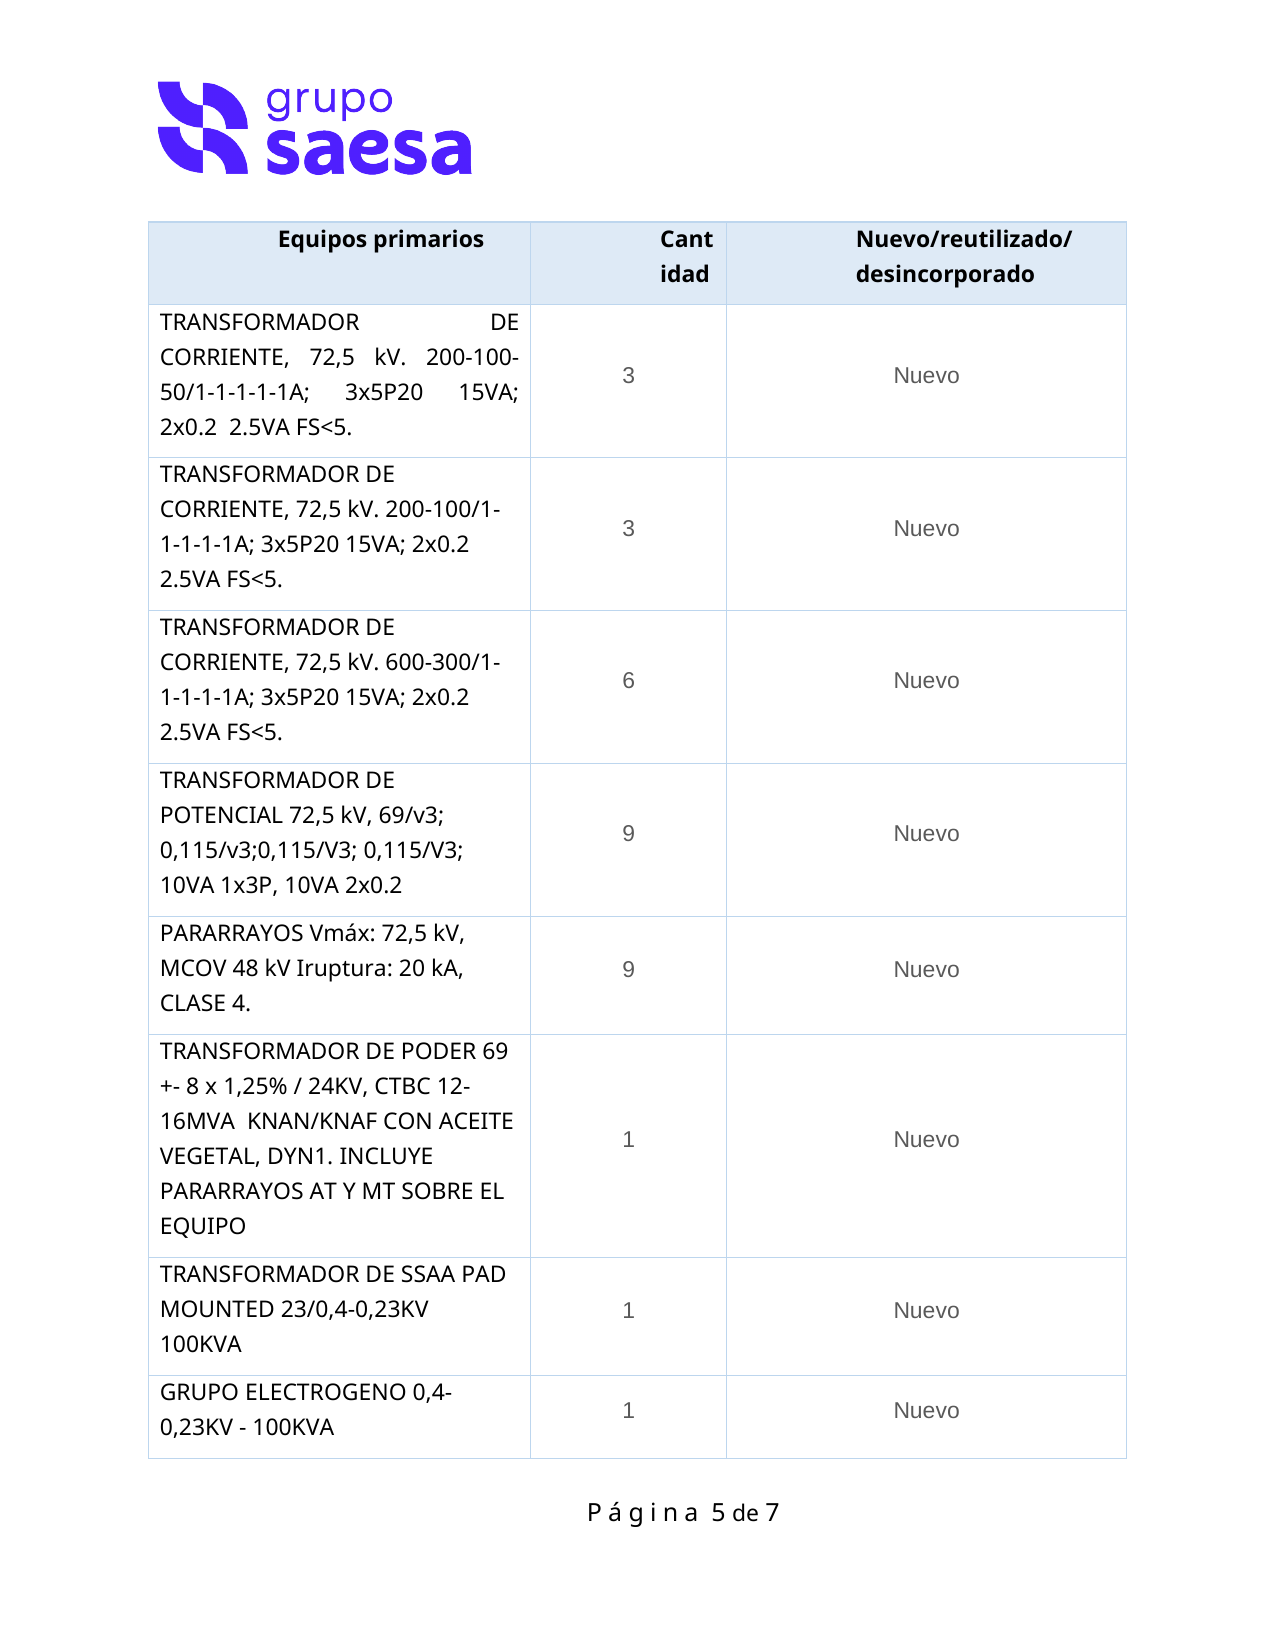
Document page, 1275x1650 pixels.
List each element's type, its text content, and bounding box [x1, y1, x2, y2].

table_header Nuevo/reutilizado/desincorporado [727, 223, 1126, 304]
table_cell Nuevo [727, 611, 1126, 763]
table_cell TRANSFORMADOR DE CORRIENTE, 72,5 kV. 600-300/1-1-1-1-1A; 3x5P20 15VA; 2x0.2 2.5VA FS<5. [149, 611, 530, 763]
table_cell GRUPO ELECTROGENO 0,4-0,23KV - 100KVA [149, 1376, 530, 1458]
picture [147, 73, 481, 178]
table_cell 9 [531, 764, 726, 916]
table_cell Nuevo [727, 764, 1126, 916]
table_cell PARARRAYOS Vmáx: 72,5 kV, MCOV 48 kV Iruptura: 20 kA, CLASE 4. [149, 917, 530, 1034]
table_cell 1 [531, 1035, 726, 1257]
table_cell TRANSFORMADOR DE PODER 69 +- 8 x 1,25% / 24KV, CTBC 12-16MVA KNAN/KNAF CON ACEITE VEGETAL, DYN1. INCLUYE PARARRAYOS AT Y MT SOBRE EL EQUIPO [149, 1035, 530, 1257]
table_cell Nuevo [727, 305, 1126, 457]
table_cell 6 [531, 611, 726, 763]
table_header Equipos primarios [149, 223, 530, 304]
table_cell TRANSFORMADOR DE POTENCIAL 72,5 kV, 69/v3; 0,115/v3;0,115/V3; 0,115/V3; 10VA 1x3P, 10VA 2x0.2 [149, 764, 530, 916]
table_header Cantidad [531, 223, 726, 304]
table_cell 3 [531, 458, 726, 610]
table_cell 9 [531, 917, 726, 1034]
table_cell Nuevo [727, 1258, 1126, 1375]
table_cell 3 [531, 305, 726, 457]
table_cell Nuevo [727, 458, 1126, 610]
table_cell TRANSFORMADOR DE CORRIENTE, 72,5 kV. 200-100/1-1-1-1-1A; 3x5P20 15VA; 2x0.2 2.5VA FS<5. [149, 458, 530, 610]
table_cell Nuevo [727, 1035, 1126, 1257]
table_cell Nuevo [727, 1376, 1126, 1458]
table_cell Nuevo [727, 917, 1126, 1034]
table_cell TRANSFORMADOR DE SSAA PAD MOUNTED 23/0,4-0,23KV 100KVA [149, 1258, 530, 1375]
table_cell 1 [531, 1258, 726, 1375]
table_cell TRANSFORMADOR DE CORRIENTE, 72,5 kV. 200-100-50/1-1-1-1-1A; 3x5P20 15VA; 2x0.2 2.5VA FS<5. [149, 305, 530, 457]
table_cell 1 [531, 1376, 726, 1458]
